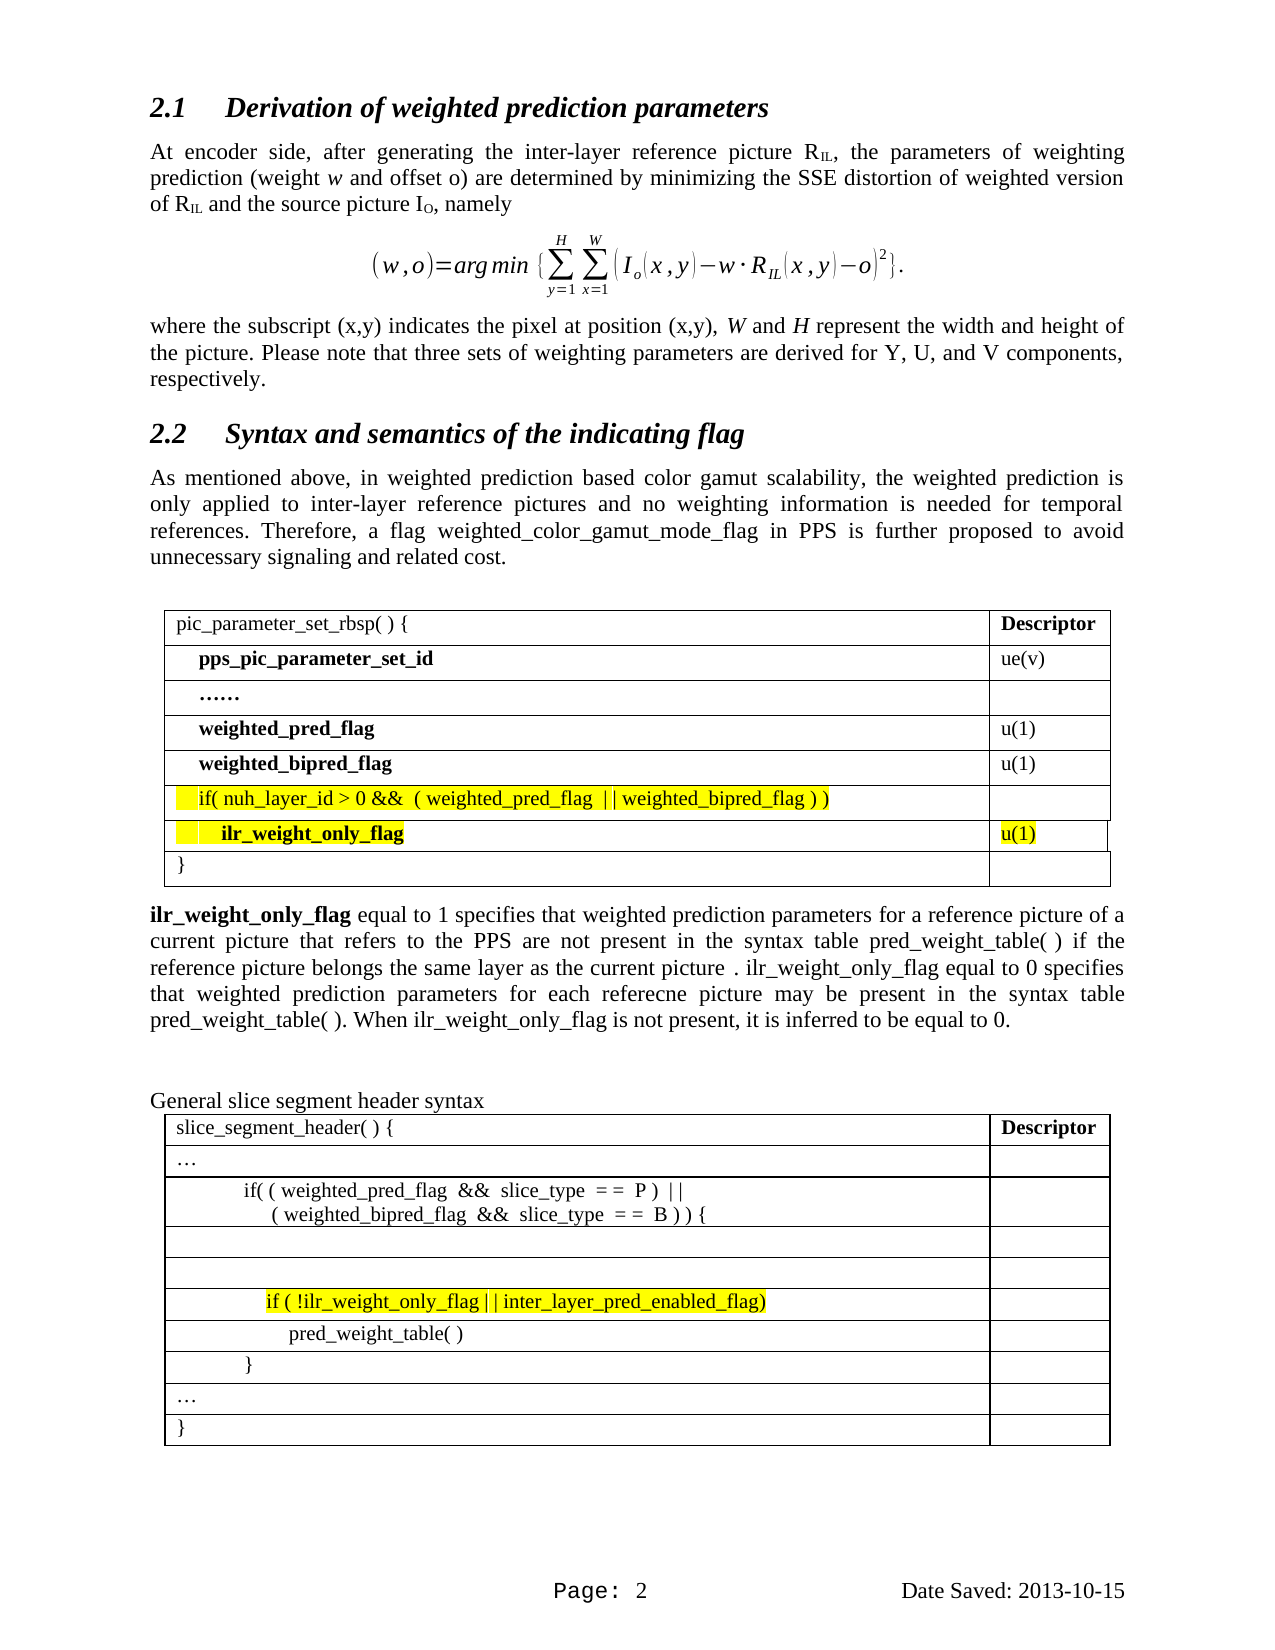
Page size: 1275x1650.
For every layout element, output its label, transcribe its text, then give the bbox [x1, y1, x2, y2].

subtitle Syntax and semantics of the indicating flag [150, 416, 1125, 450]
table_cell u(1) [990, 821, 1107, 851]
table_cell [991, 1415, 1109, 1445]
table_cell [991, 1352, 1109, 1382]
table_cell } [165, 852, 989, 886]
table_cell if( nuh_layer_id > 0 && ( weighted_pred_flag | | weighted_bipred_flag ) ) [165, 786, 989, 819]
table_header slice_segment_header( ) { [166, 1115, 989, 1145]
table_cell [991, 1384, 1109, 1414]
table_cell [990, 681, 1110, 715]
table_cell if ( !ilr_weight_only_flag | | inter_layer_pred_enabled_flag) [166, 1289, 989, 1320]
table_cell [991, 1321, 1109, 1351]
text As mentioned above, in weighted prediction based color gamut scalability, the weighted prediction is only applied to inter-layer reference pictures and no weighting information is needed for temporal references. Therefore, a flag weighted_color_gamut_mode_flag in PPS is further proposed to avoid unnecessary signaling and related cost. [150, 464, 1125, 569]
table_cell [991, 1258, 1109, 1288]
table_cell u(1) [990, 751, 1110, 784]
text At encoder side, after generating the inter-layer reference picture RIL, the parameters of weighting prediction (weight w and offset o) are determined by minimizing the SSE distortion of weighted version of RIL and the source picture IO, namely [150, 138, 1125, 217]
table_cell [166, 1227, 989, 1257]
table_cell u(1) [990, 716, 1110, 750]
table_header Descriptor [991, 1115, 1109, 1145]
table_cell [990, 852, 1110, 886]
table_cell [990, 786, 1110, 819]
table_cell if( ( weighted_pred_flag && slice_type = = P ) | | ( weighted_bipred_flag && slice_type = = B ) ) { [166, 1178, 989, 1226]
table_header Descriptor [990, 611, 1110, 645]
text where the subscript (x,y) indicates the pixel at position (x,y), W and H represent the width and height of the picture. Please note that three sets of weighting parameters are derived for Y, U, and V components, respectively. [150, 312, 1125, 391]
table_cell pps_pic_parameter_set_id [165, 646, 989, 680]
text . [150, 231, 1125, 298]
table_cell …… [165, 681, 989, 715]
table_cell [991, 1289, 1109, 1320]
subtitle Derivation of weighted prediction parameters [150, 90, 1125, 123]
table_cell [166, 1258, 989, 1288]
table_cell } [166, 1415, 989, 1445]
table_cell ue(v) [990, 646, 1110, 680]
table_cell } [166, 1352, 989, 1382]
text ilr_weight_only_flag equal to 1 specifies that weighted prediction parameters for a reference picture of a current picture that refers to the PPS are not present in the syntax table pred_weight_table( ) if the reference picture belongs the same layer as the current picture . ilr_weight_only_flag equal to 0 specifies that weighted prediction parameters for each referecne picture may be present in the syntax table pred_weight_table( ). When ilr_weight_only_flag is not present, it is inferred to be equal to 0. [150, 901, 1125, 1033]
table_cell … [166, 1384, 989, 1414]
table_cell ilr_weight_only_flag [165, 821, 989, 851]
table_cell … [166, 1146, 989, 1176]
table_header pic_parameter_set_rbsp( ) { [165, 611, 989, 645]
table_cell [991, 1146, 1109, 1176]
table_cell [991, 1178, 1109, 1226]
table_cell pred_weight_table( ) [166, 1321, 989, 1351]
table_cell [991, 1227, 1109, 1257]
table_cell weighted_bipred_flag [165, 751, 989, 784]
text General slice segment header syntax [150, 1087, 1125, 1114]
table_cell weighted_pred_flag [165, 716, 989, 750]
